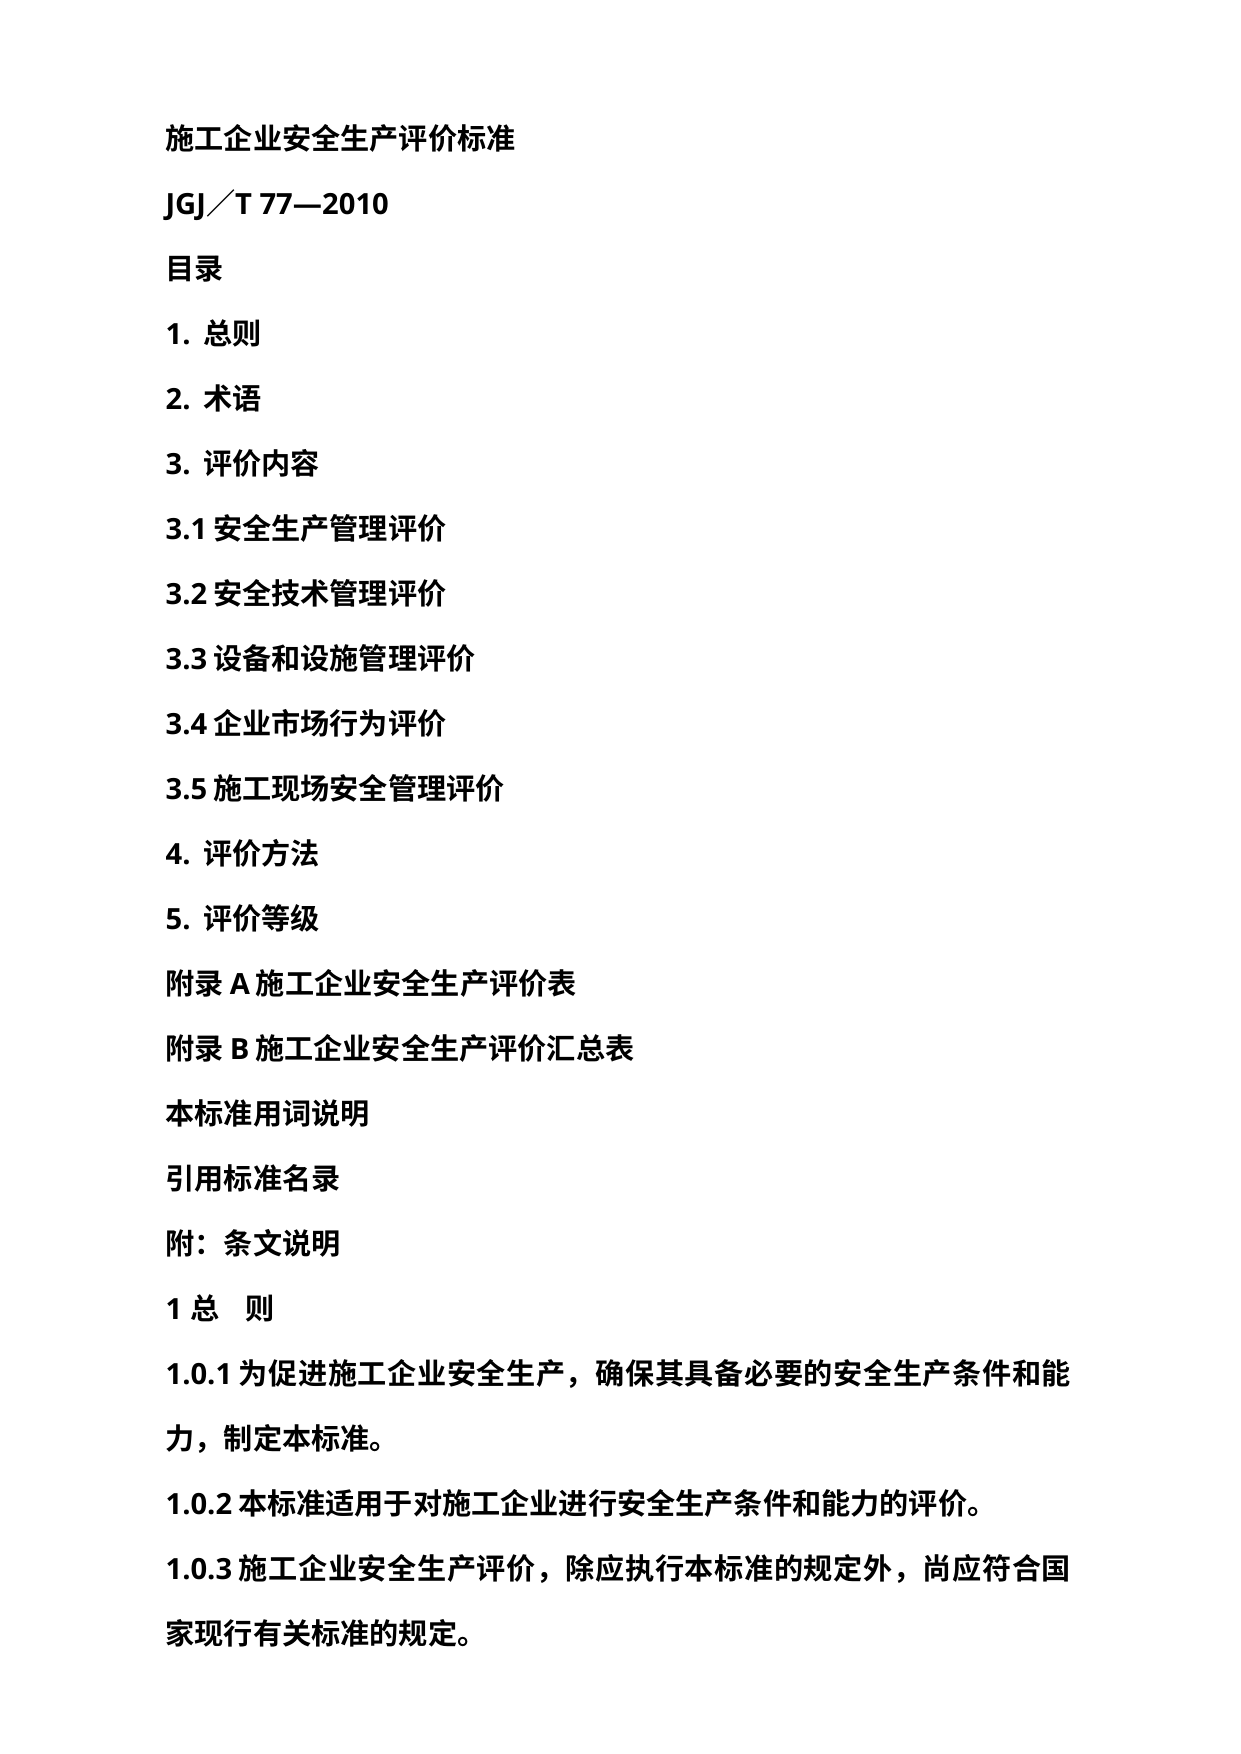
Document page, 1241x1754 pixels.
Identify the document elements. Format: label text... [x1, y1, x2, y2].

text 3.4企业市场行为评价 [165, 689, 1075, 754]
text 1.0.2本标准适用于对施工企业进行安全生产条件和能力的评价。 [165, 1469, 1075, 1534]
list 评价内容 [165, 429, 1075, 494]
list 术语 [165, 364, 1075, 429]
text 目录 [165, 234, 1075, 299]
list 总则 [165, 299, 1075, 364]
text 引用标准名录 [165, 1144, 1075, 1209]
text 附：条文说明 [165, 1209, 1075, 1274]
text 1.0.1为促进施工企业安全生产，确保其具备必要的安全生产条件和能力，制定本标准。 [165, 1339, 1075, 1469]
text 3.1安全生产管理评价 [165, 494, 1075, 559]
text 3.5施工现场安全管理评价 [165, 754, 1075, 819]
text 3.2安全技术管理评价 [165, 559, 1075, 624]
text 附录B施工企业安全生产评价汇总表 [165, 1014, 1075, 1079]
text 1.0.3施工企业安全生产评价，除应执行本标准的规定外，尚应符合国家现行有关标准的规定。 [165, 1534, 1075, 1664]
text 1 总 则 [165, 1274, 1075, 1339]
text 附录A施工企业安全生产评价表 [165, 949, 1075, 1014]
text JGJ／T 77—2010 [165, 169, 1075, 234]
text 3.3设备和设施管理评价 [165, 624, 1075, 689]
list 评价方法 [165, 819, 1075, 884]
text 本标准用词说明 [165, 1079, 1075, 1144]
text 施工企业安全生产评价标准 [165, 104, 1075, 169]
list 评价等级 [165, 884, 1075, 949]
